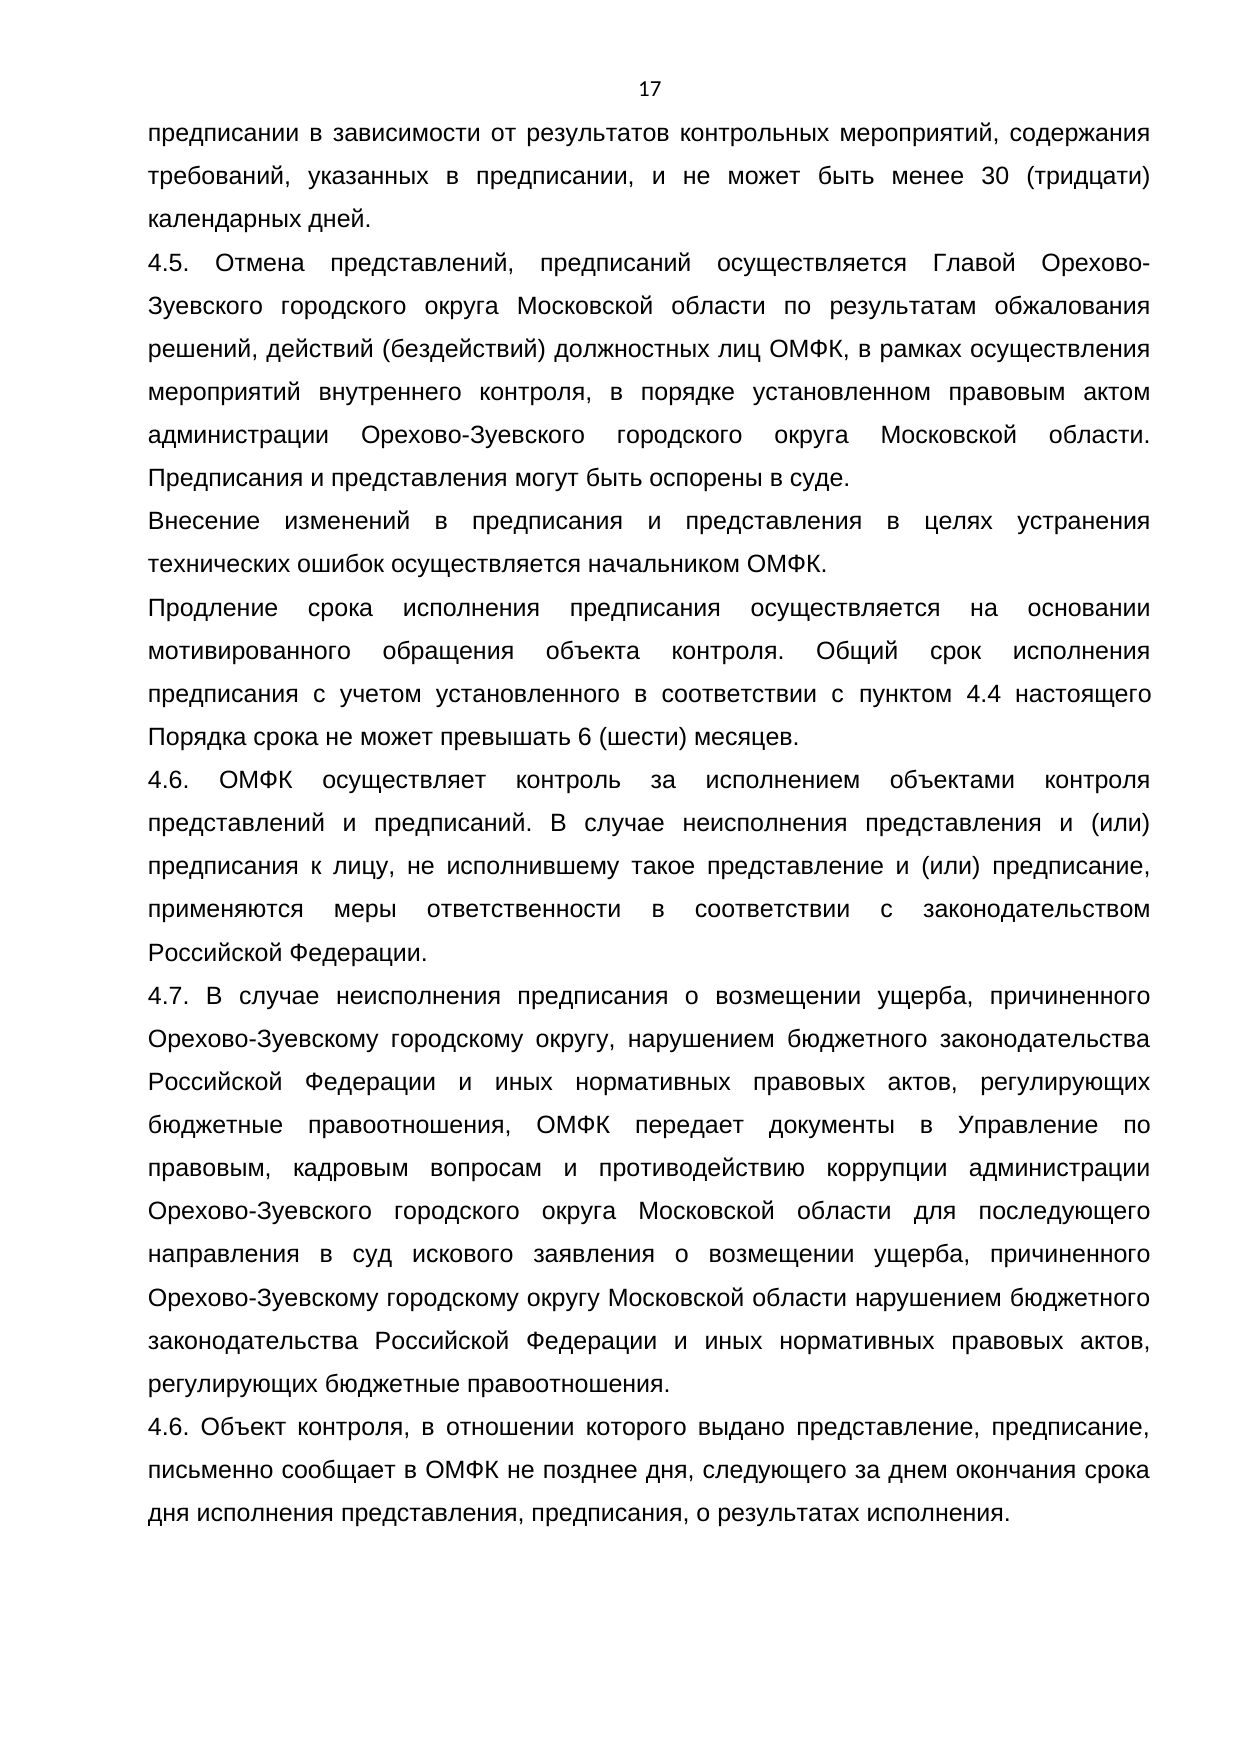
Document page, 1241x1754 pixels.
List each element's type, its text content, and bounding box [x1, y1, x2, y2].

text 4.5. Отмена представлений, предписаний осуществляется Главой Орехово-Зуевского городского округа Московской области по результатам обжалования решений, действий (бездействий) должностных лиц ОМФК, в рамках осуществления мероприятий внутреннего контроля, в порядке установленном правовым актом администрации Орехово-Зуевского городского округа Московской области. Предписания и представления могут быть оспорены в суде. [148, 247, 1152, 492]
text Внесение изменений в предписания и представления в целях устранения технических ошибок осуществляется начальником ОМФК. [148, 506, 1152, 578]
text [148, 118, 1152, 233]
text 4.6. ОМФК осуществляет контроль за исполнением объектами контроля представлений и предписаний. В случае неисполнения представления и (или) предписания к лицу, не исполнившему такое представление и (или) предписание, применяются меры ответственности в соответствии с законодательством Российской Федерации. [148, 765, 1152, 966]
text 4.6. Объект контроля, в отношении которого выдано представление, предписание, письменно сообщает в ОМФК не позднее дня, следующего за днем окончания срока дня исполнения представления, предписания, о результатах исполнения. [148, 1412, 1152, 1527]
text 4.7. В случае неисполнения предписания о возмещении ущерба, причиненного Орехово-Зуевскому городскому округу, нарушением бюджетного законодательства Российской Федерации и иных нормативных правовых актов, регулирующих бюджетные правоотношения, ОМФК передает документы в Управление по правовым, кадровым вопросам и противодействию коррупции администрации Орехово-Зуевского городского округа Московской области для последующего направления в суд искового заявления о возмещении ущерба, причиненного Орехово-Зуевскому городскому округу Московской области нарушением бюджетного законодательства Российской Федерации и иных нормативных правовых актов, регулирующих бюджетные правоотношения. [148, 981, 1152, 1397]
text Продление срока исполнения предписания осуществляется на основании мотивированного обращения объекта контроля. Общий срок исполнения предписания с учетом установленного в соответствии с пунктом 4.4 настоящего Порядка срока не может превышать 6 (шести) месяцев. [148, 592, 1152, 751]
